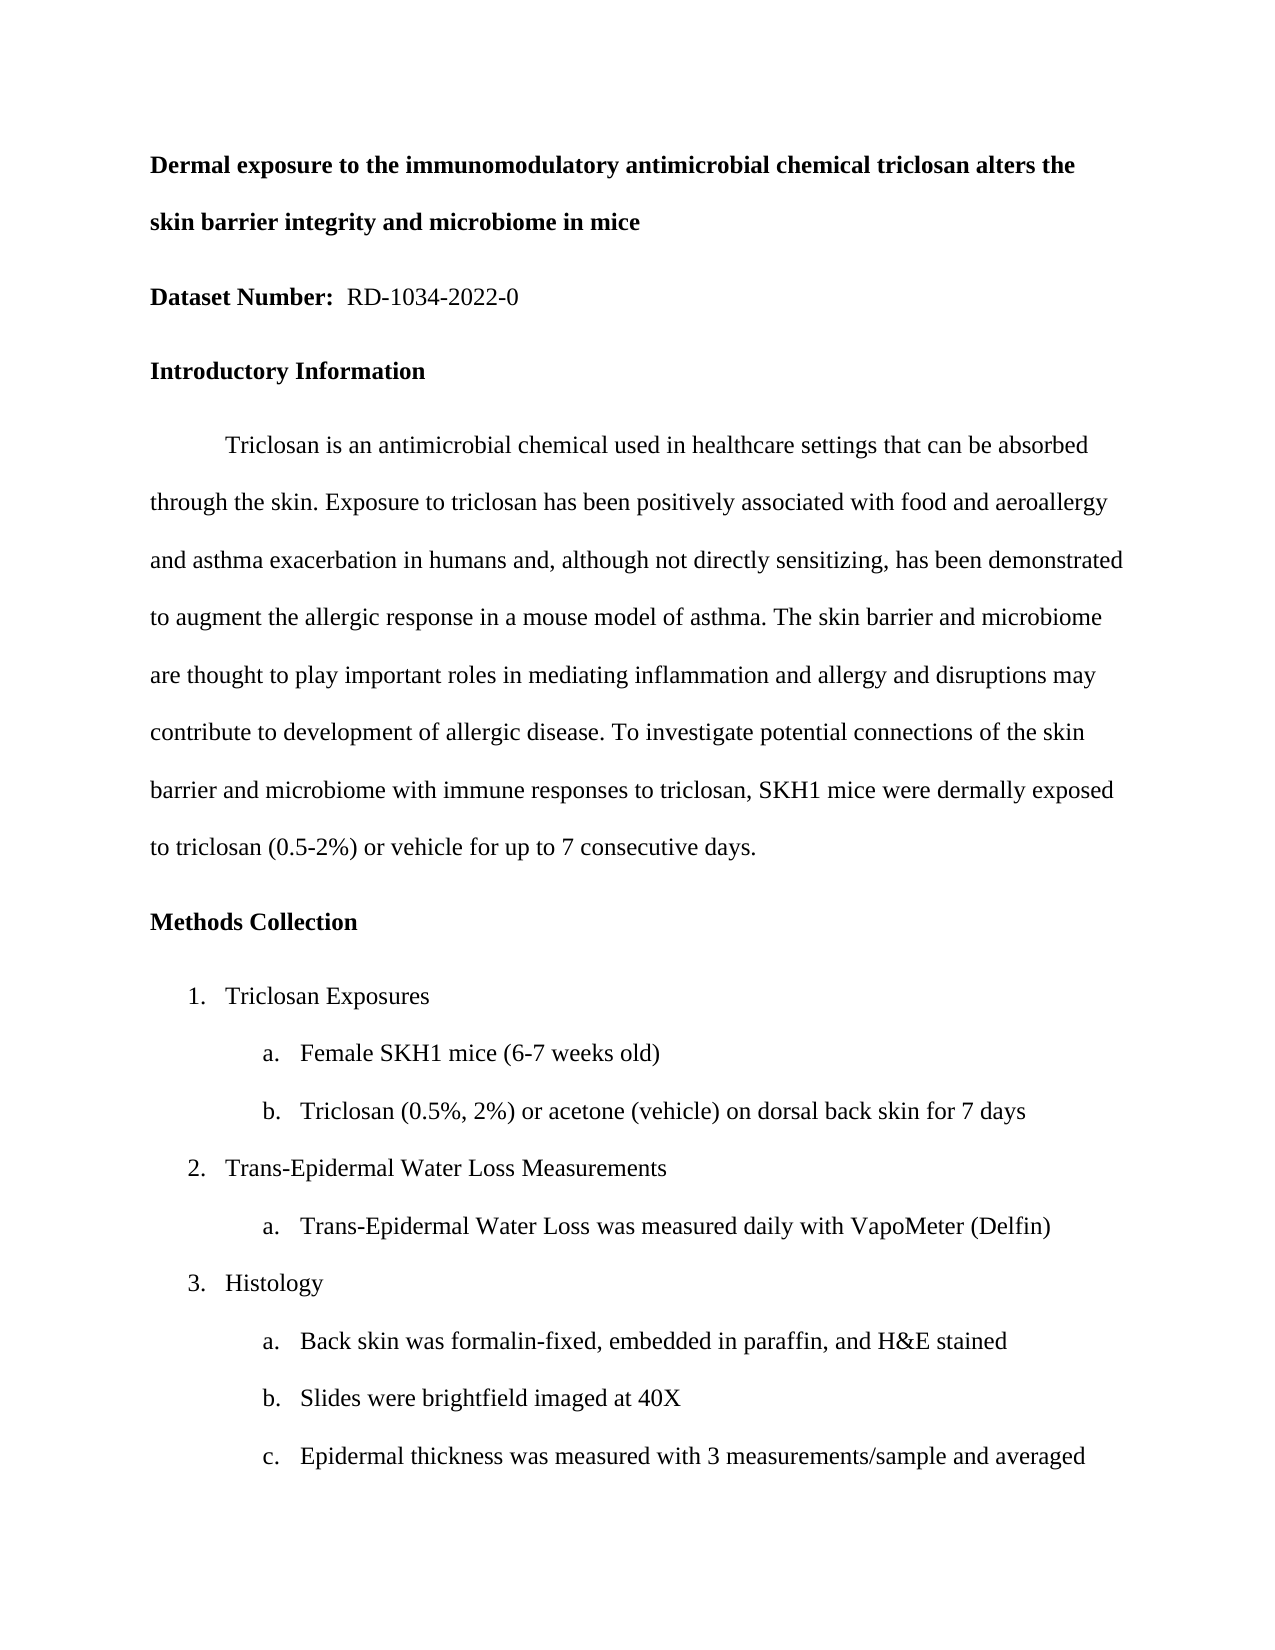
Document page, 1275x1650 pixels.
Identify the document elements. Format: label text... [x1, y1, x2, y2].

list Histology [187, 1268, 1125, 1297]
list Triclosan (0.5%, 2%) or acetone (vehicle) on dorsal back skin for 7 days [262, 1096, 1125, 1124]
list Trans-Epidermal Water Loss was measured daily with VapoMeter (Delfin) [262, 1211, 1125, 1239]
list Female SKH1 mice (6-7 weeks old) [262, 1038, 1125, 1067]
text Dataset Number: RD-1034-2022-0 [150, 282, 1125, 310]
text Triclosan is an antimicrobial chemical used in healthcare settings that can be absorbed through the skin. Exposure to triclosan has been positively associated with food and aeroallergy and asthma exacerbation in humans and, although not directly sensitizing, has been demonstrated to augment the allergic response in a mouse model of asthma. The skin barrier and microbiome are thought to play important roles in mediating inflammation and allergy and disruptions may contribute to development of allergic disease. To investigate potential connections of the skin barrier and microbiome with immune responses to triclosan, SKH1 mice were dermally exposed to triclosan (0.5-2%) or vehicle for up to 7 consecutive days. [150, 430, 1125, 861]
text Dermal exposure to the immunomodulatory antimicrobial chemical triclosan alters the skin barrier integrity and microbiome in mice [150, 150, 1125, 236]
list Trans-Epidermal Water Loss Measurements [187, 1153, 1125, 1182]
list Triclosan Exposures [187, 981, 1125, 1009]
list Back skin was formalin-fixed, embedded in paraffin, and H&E stained [262, 1326, 1125, 1354]
list Slides were brightfield imaged at 40X [262, 1383, 1125, 1412]
text Introductory Information [150, 356, 1125, 384]
list Epidermal thickness was measured with 3 measurements/sample and averaged [262, 1441, 1125, 1469]
text Methods Collection [150, 907, 1125, 935]
